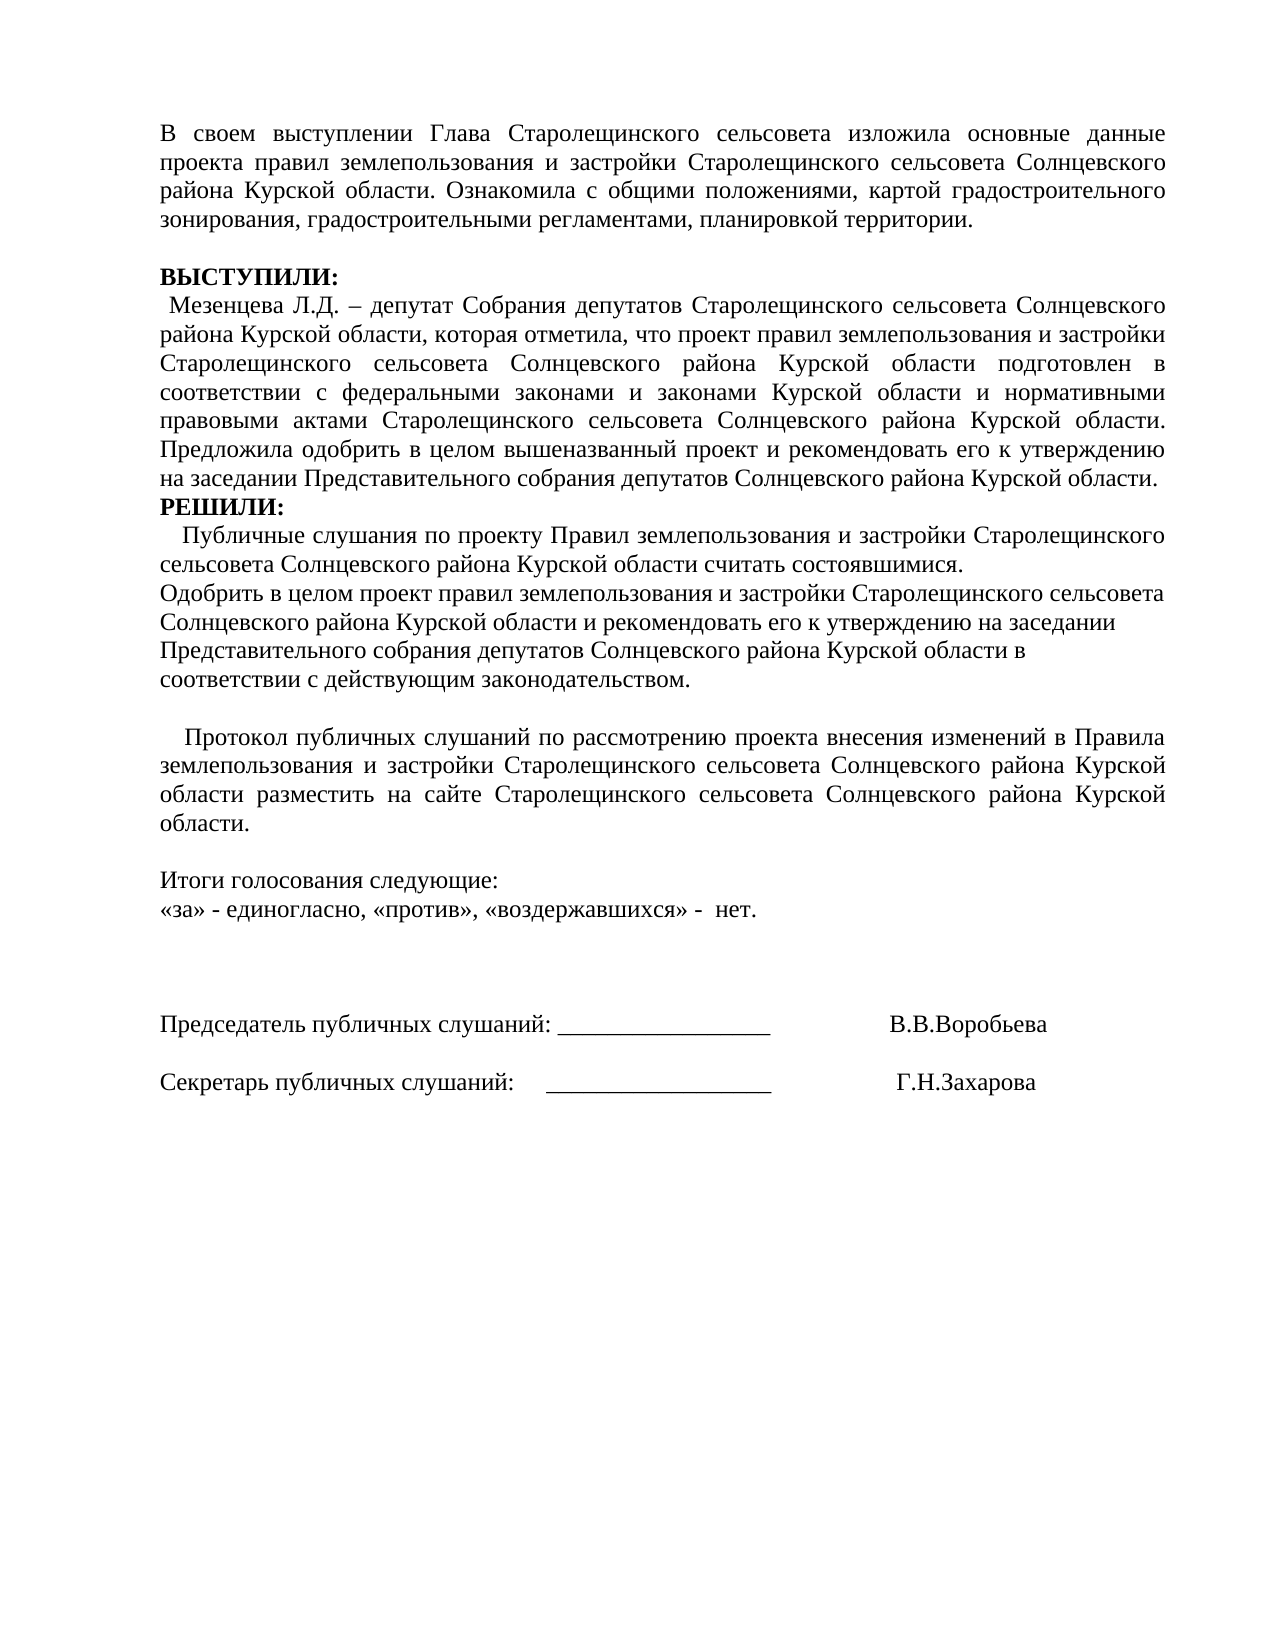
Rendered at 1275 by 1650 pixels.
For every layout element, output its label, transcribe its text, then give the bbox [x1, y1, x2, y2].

text РЕШИЛИ: [159, 492, 1167, 521]
text ВЫСТУПИЛИ: [159, 262, 1167, 291]
text Итоги голосования следующие: [159, 866, 1167, 894]
text В своем выступлении Глава Старолещинского сельсовета изложила основные данные проекта правил землепользования и застройки Старолещинского сельсовета Солнцевского района Курской области. Ознакомила с общими положениями, картой градостроительного зонирования, градостроительными регламентами, планировкой территории. [159, 118, 1167, 233]
text «за» - единогласно, «против», «воздержавшихся» - нет. [159, 894, 1167, 923]
text Секретарь публичных слушаний: __________________ Г.Н.Захарова [159, 1067, 1167, 1096]
text Публичные слушания по проекту Правил землепользования и застройки Старолещинского сельсовета Солнцевского района Курской области считать состоявшимися. [159, 521, 1167, 578]
text Протокол публичных слушаний по рассмотрению проекта внесения изменений в Правила землепользования и застройки Старолещинского сельсовета Солнцевского района Курской области разместить на сайте Старолещинского сельсовета Солнцевского района Курской области. [159, 722, 1167, 837]
text Одобрить в целом проект правил землепользования и застройки Старолещинского сельсовета Солнцевского района Курской области и рекомендовать его к утверждению на заседании Представительного собрания депутатов Солнцевского района Курской области в соответствии с действующим законодательством. [159, 578, 1167, 693]
text Мезенцева Л.Д. – депутат Собрания депутатов Старолещинского сельсовета Солнцевского района Курской области, которая отметила, что проект правил землепользования и застройки Старолещинского сельсовета Солнцевского района Курской области подготовлен в соответствии с федеральными законами и законами Курской области и нормативными правовыми актами Старолещинского сельсовета Солнцевского района Курской области. Предложила одобрить в целом вышеназванный проект и рекомендовать его к утверждению на заседании Представительного собрания депутатов Солнцевского района Курской области. [159, 291, 1167, 492]
text Председатель публичных слушаний: _________________ В.В.Воробьева [159, 1009, 1167, 1038]
